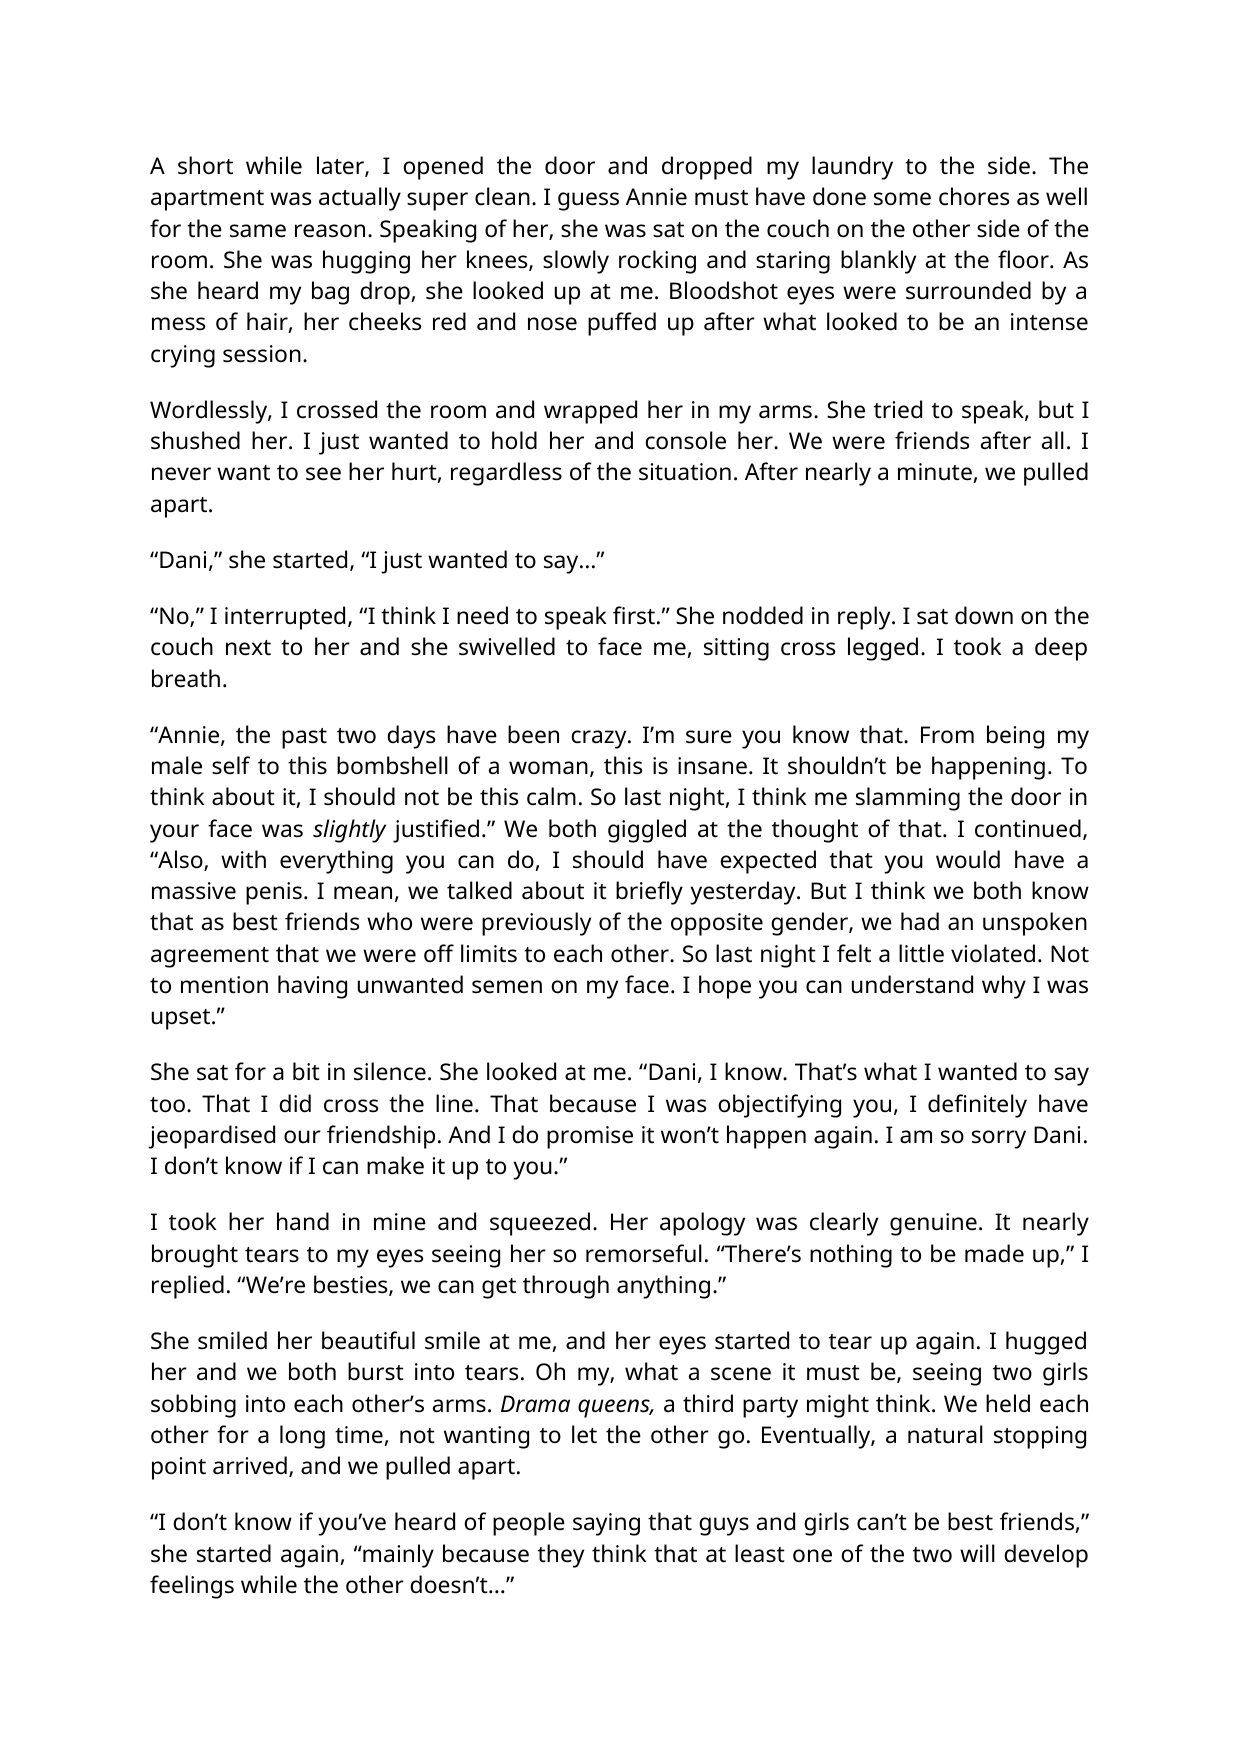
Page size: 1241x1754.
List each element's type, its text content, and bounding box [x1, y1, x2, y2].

text “Dani,” she started, “I just wanted to say…” [150, 544, 1090, 575]
text I took her hand in mine and squeezed. Her apology was clearly genuine. It nearly brought tears to my eyes seeing her so remorseful. “There’s nothing to be made up,” I replied. “We’re besties, we can get through anything.” [150, 1206, 1090, 1300]
text Wordlessly, I crossed the room and wrapped her in my arms. She tried to speak, but I shushed her. I just wanted to hold her and console her. We were friends after all. I never want to see her hurt, regardless of the situation. After nearly a minute, we pulled apart. [150, 394, 1090, 519]
text “I don’t know if you’ve heard of people saying that guys and girls can’t be best friends,” she started again, “mainly because they think that at least one of the two will develop feelings while the other doesn’t…” [150, 1506, 1090, 1600]
text She smiled her beautiful smile at me, and her eyes started to tear up again. I hugged her and we both burst into tears. Oh my, what a scene it must be, seeing two girls sobbing into each other’s arms. Drama queens, a third party might think. We held each other for a long time, not wanting to let the other go. Eventually, a natural stopping point arrived, and we pulled apart. [150, 1325, 1090, 1481]
text A short while later, I opened the door and dropped my laundry to the side. The apartment was actually super clean. I guess Annie must have done some chores as well for the same reason. Speaking of her, she was sat on the couch on the other side of the room. She was hugging her knees, slowly rocking and staring blankly at the floor. As she heard my bag drop, she looked up at me. Bloodshot eyes were surrounded by a mess of hair, her cheeks red and nose puffed up after what looked to be an intense crying session. [150, 150, 1090, 369]
text “No,” I interrupted, “I think I need to speak first.” She nodded in reply. I sat down on the couch next to her and she swivelled to face me, sitting cross legged. I took a deep breath. [150, 600, 1090, 694]
text She sat for a bit in silence. She looked at me. “Dani, I know. That’s what I wanted to say too. That I did cross the line. That because I was objectifying you, I definitely have jeopardised our friendship. And I do promise it won’t happen again. I am so sorry Dani. I don’t know if I can make it up to you.” [150, 1056, 1090, 1181]
text “Annie, the past two days have been crazy. I’m sure you know that. From being my male self to this bombshell of a woman, this is insane. It shouldn’t be happening. To think about it, I should not be this calm. So last night, I think me slamming the door in your face was slightly justified.” We both giggled at the thought of that. I continued, “Also, with everything you can do, I should have expected that you would have a massive penis. I mean, we talked about it briefly yesterday. But I think we both know that as best friends who were previously of the opposite gender, we had an unspoken agreement that we were off limits to each other. So last night I felt a little violated. Not to mention having unwanted semen on my face. I hope you can understand why I was upset.” [150, 719, 1090, 1031]
